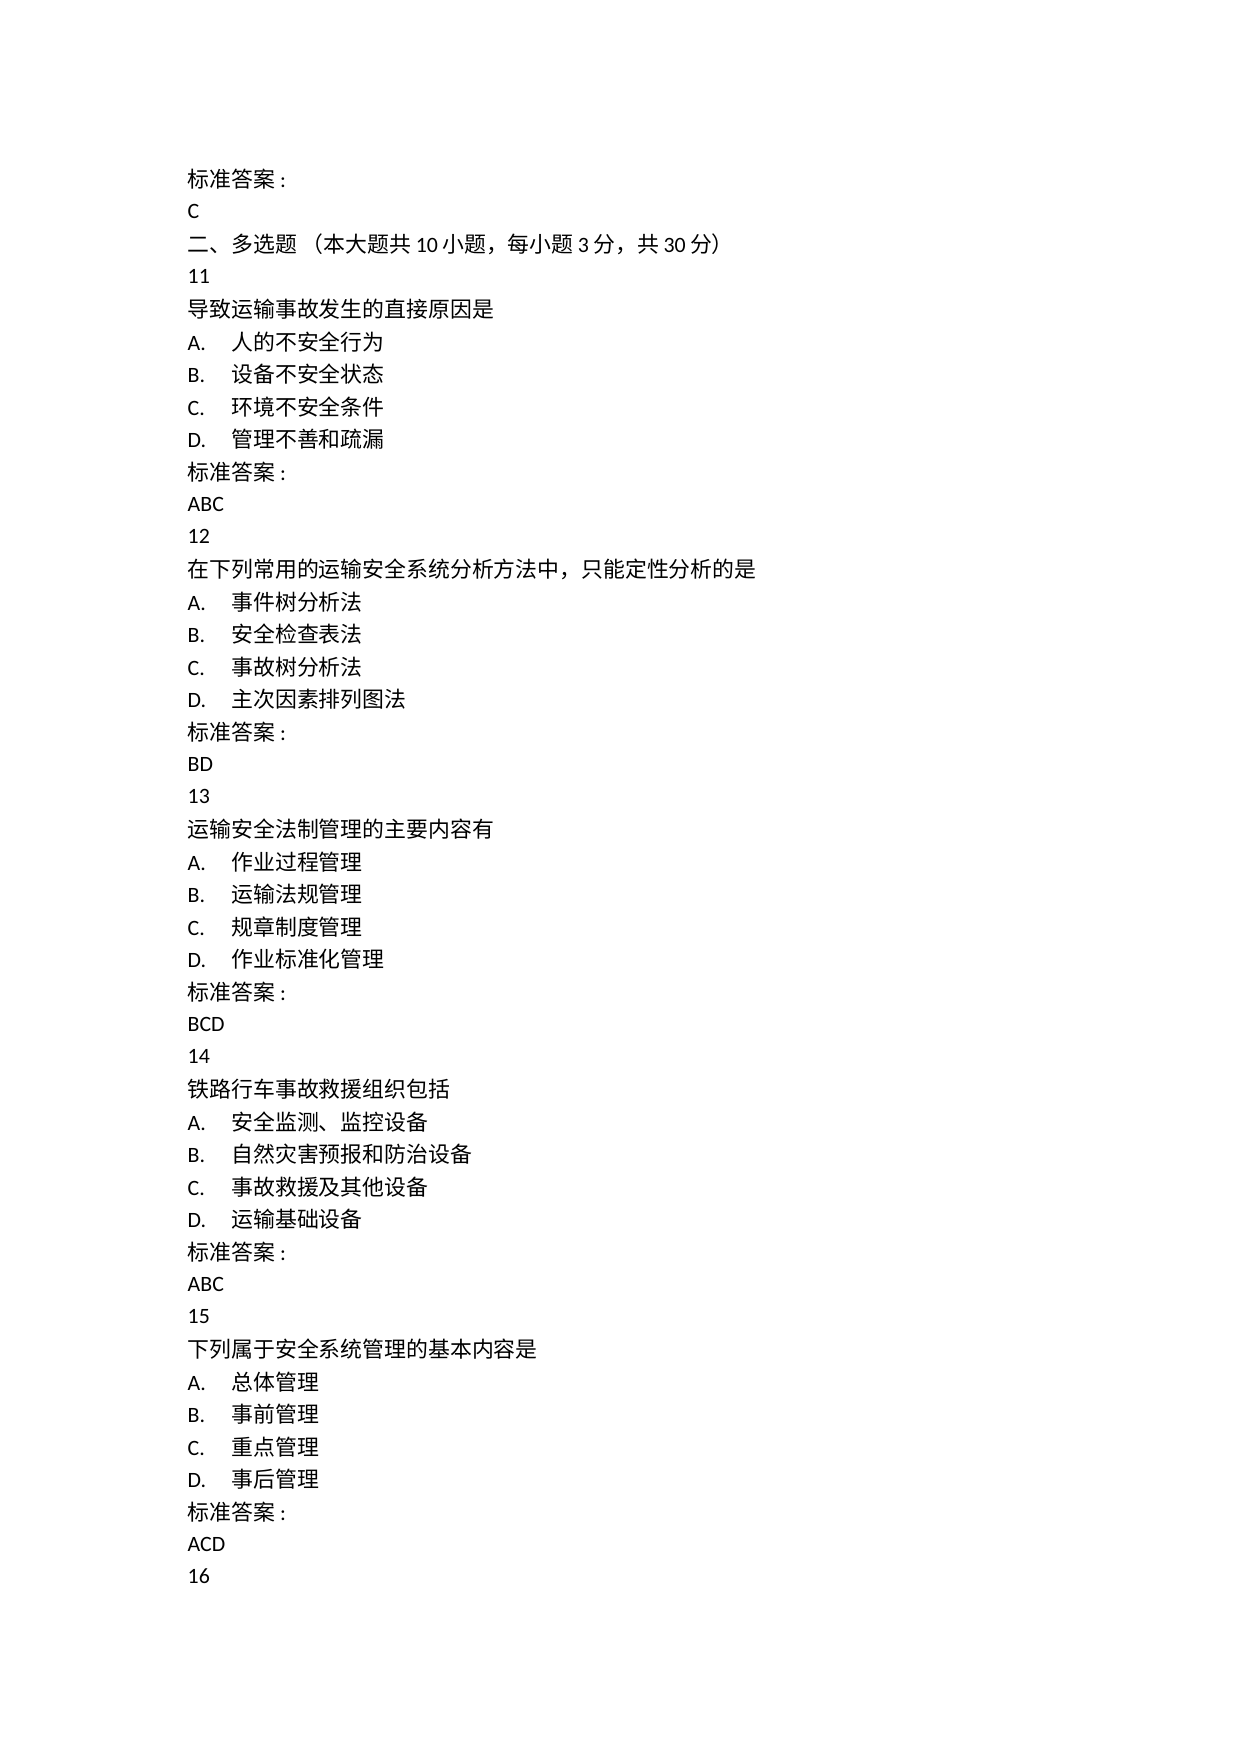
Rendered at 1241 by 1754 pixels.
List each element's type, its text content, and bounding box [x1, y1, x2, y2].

list 12 [187, 519, 1053, 552]
list 标准答案 : [187, 974, 1053, 1007]
list 下列属于安全系统管理的基本内容是 [187, 1332, 1053, 1364]
list ABC [187, 1267, 1053, 1299]
list ACD [187, 1527, 1053, 1559]
list BD [187, 747, 1053, 779]
list B. 事前管理 [187, 1397, 1053, 1429]
list B. 自然灾害预报和防治设备 [187, 1137, 1053, 1169]
list A. 人的不安全行为 [187, 324, 1053, 357]
list C. 规章制度管理 [187, 909, 1053, 942]
list C. 事故树分析法 [187, 649, 1053, 682]
list 标准答案 : [187, 714, 1053, 747]
list D. 运输基础设备 [187, 1202, 1053, 1234]
list D. 主次因素排列图法 [187, 682, 1053, 714]
list 标准答案 : [187, 454, 1053, 487]
list A. 作业过程管理 [187, 844, 1053, 877]
list 标准答案 : [187, 1494, 1053, 1527]
list C. 重点管理 [187, 1429, 1053, 1462]
list 13 [187, 779, 1053, 812]
list B. 设备不安全状态 [187, 357, 1053, 389]
list B. 安全检查表法 [187, 617, 1053, 649]
list B. 运输法规管理 [187, 877, 1053, 909]
list A. 总体管理 [187, 1364, 1053, 1397]
list BCD [187, 1007, 1053, 1039]
list ABC [187, 487, 1053, 519]
list 导致运输事故发生的直接原因是 [187, 292, 1053, 324]
list D. 作业标准化管理 [187, 942, 1053, 974]
list A. 事件树分析法 [187, 584, 1053, 617]
list 铁路行车事故救援组织包括 [187, 1072, 1053, 1104]
list 运输安全法制管理的主要内容有 [187, 812, 1053, 844]
list 11 [187, 259, 1053, 292]
list 16 [187, 1559, 1053, 1592]
list C. 环境不安全条件 [187, 389, 1053, 422]
list 标准答案 : [187, 1234, 1053, 1267]
list 标准答案 : [187, 162, 1053, 194]
list C. 事故救援及其他设备 [187, 1169, 1053, 1202]
list 在下列常用的运输安全系统分析方法中，只能定性分析的是 [187, 552, 1053, 584]
list D. 事后管理 [187, 1462, 1053, 1494]
list C [187, 194, 1053, 227]
list 14 [187, 1039, 1053, 1072]
list 二、多选题 （本大题共10小题，每小题3分，共30分） [187, 227, 1053, 259]
list 15 [187, 1299, 1053, 1332]
list A. 安全监测、监控设备 [187, 1104, 1053, 1137]
list D. 管理不善和疏漏 [187, 422, 1053, 454]
